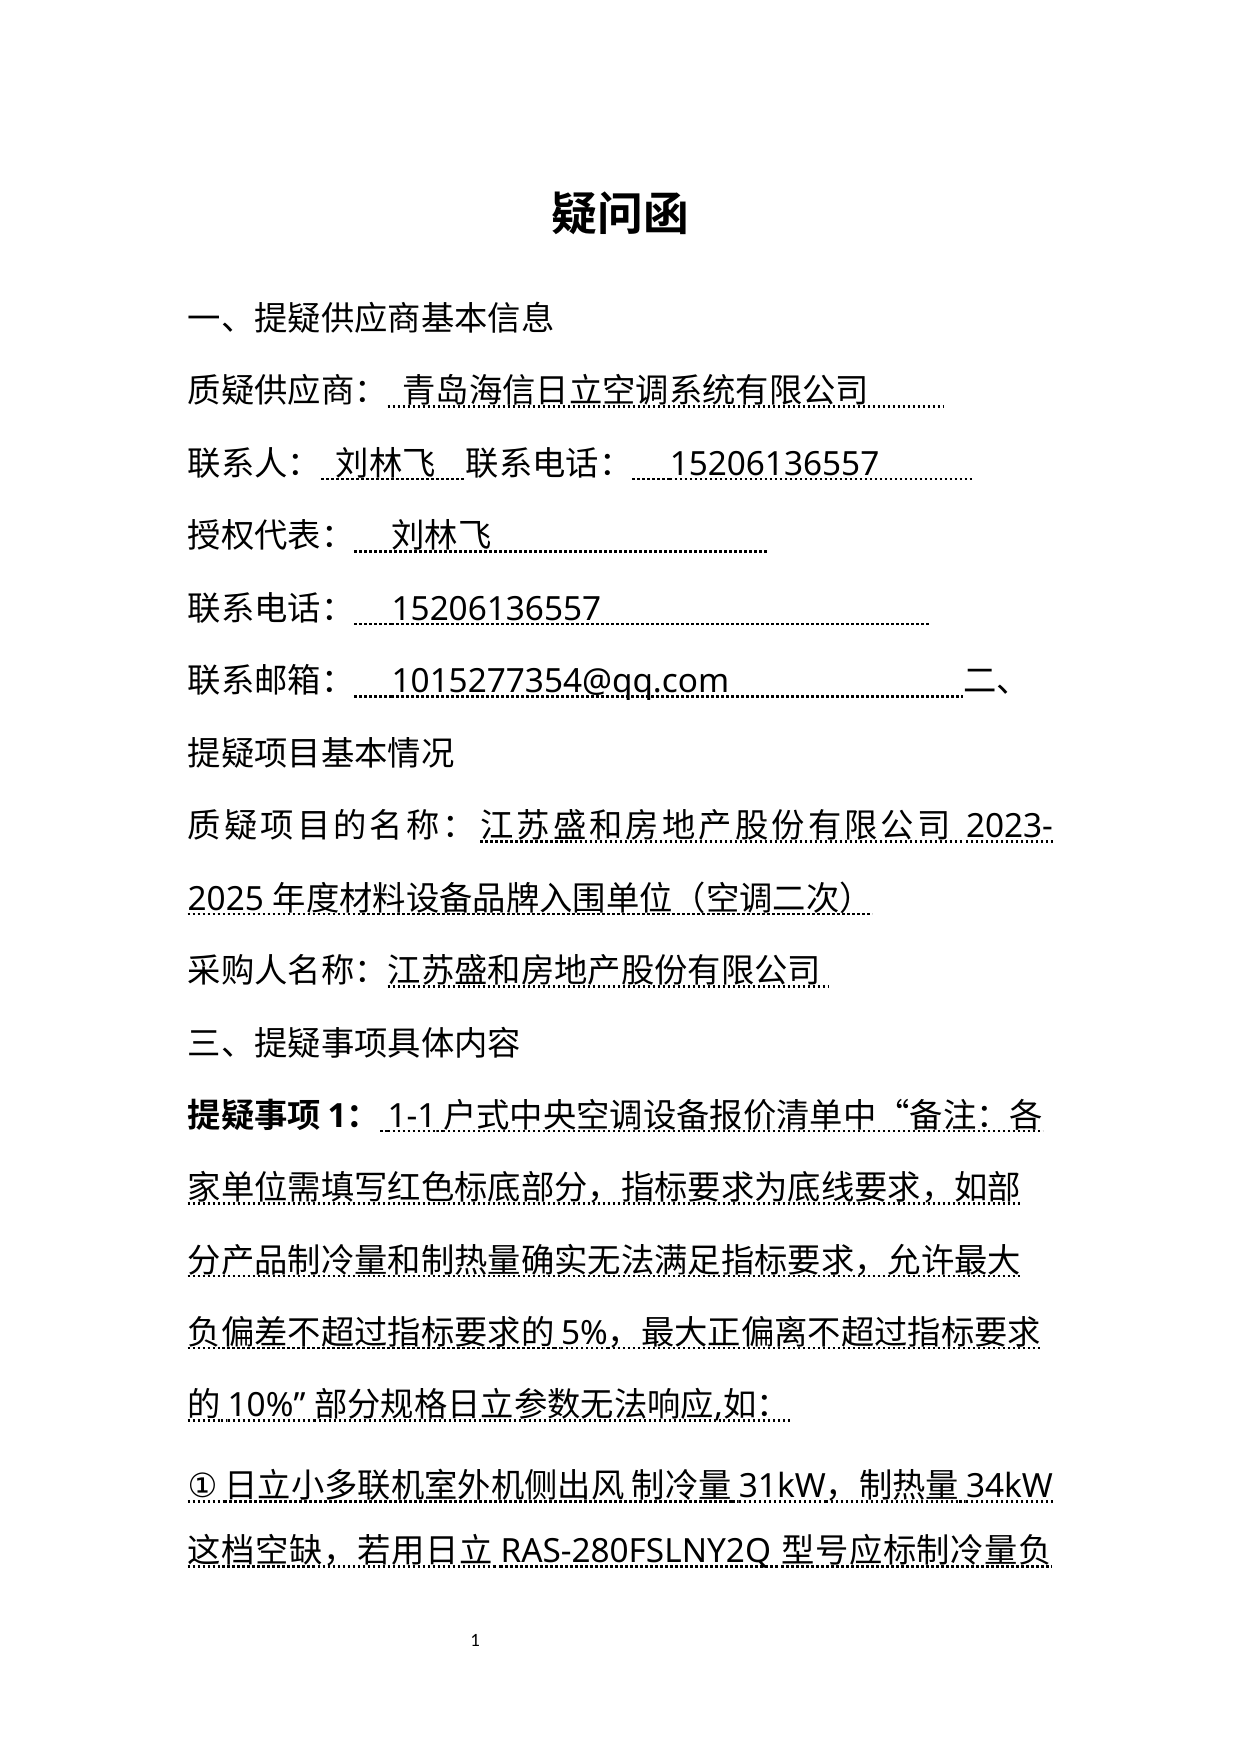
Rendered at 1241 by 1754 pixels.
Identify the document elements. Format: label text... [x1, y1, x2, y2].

text 联系电话： 15206136557 [187, 581, 1053, 630]
text 疑问函 [187, 162, 1053, 259]
text 一、提疑供应商基本信息 [187, 292, 1053, 340]
text 采购人名称：江苏盛和房地产股份有限公司 [187, 944, 1053, 992]
text 质疑项目的名称：江苏盛和房地产股份有限公司 2023-2025 年度材料设备品牌入围单位（空调二次） [187, 799, 1053, 920]
text 授权代表： 刘林飞 [187, 509, 1053, 557]
text 质疑供应商： 青岛海信日立空调系统有限公司 [187, 364, 1053, 412]
text 三、提疑事项具体内容 [187, 1016, 1053, 1064]
text 提疑事项1： 1-1户式中央空调设备报价清单中“备注：各家单位需填写红色标底部分，指标要求为底线要求，如部分产品制冷量和制热量确实无法满足指标要求，允许最大负偏差不超过指标要求的5%，最大正偏离不超过指标要求的10%” 部分规格日立参数无法响应,如： [187, 1088, 1053, 1427]
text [187, 1451, 1053, 1581]
text 联系人： 刘林飞 联系电话： 15206136557 [187, 437, 1053, 485]
text 联系邮箱： 1015277354@qq.com 二、提疑项目基本情况 [187, 654, 1053, 775]
